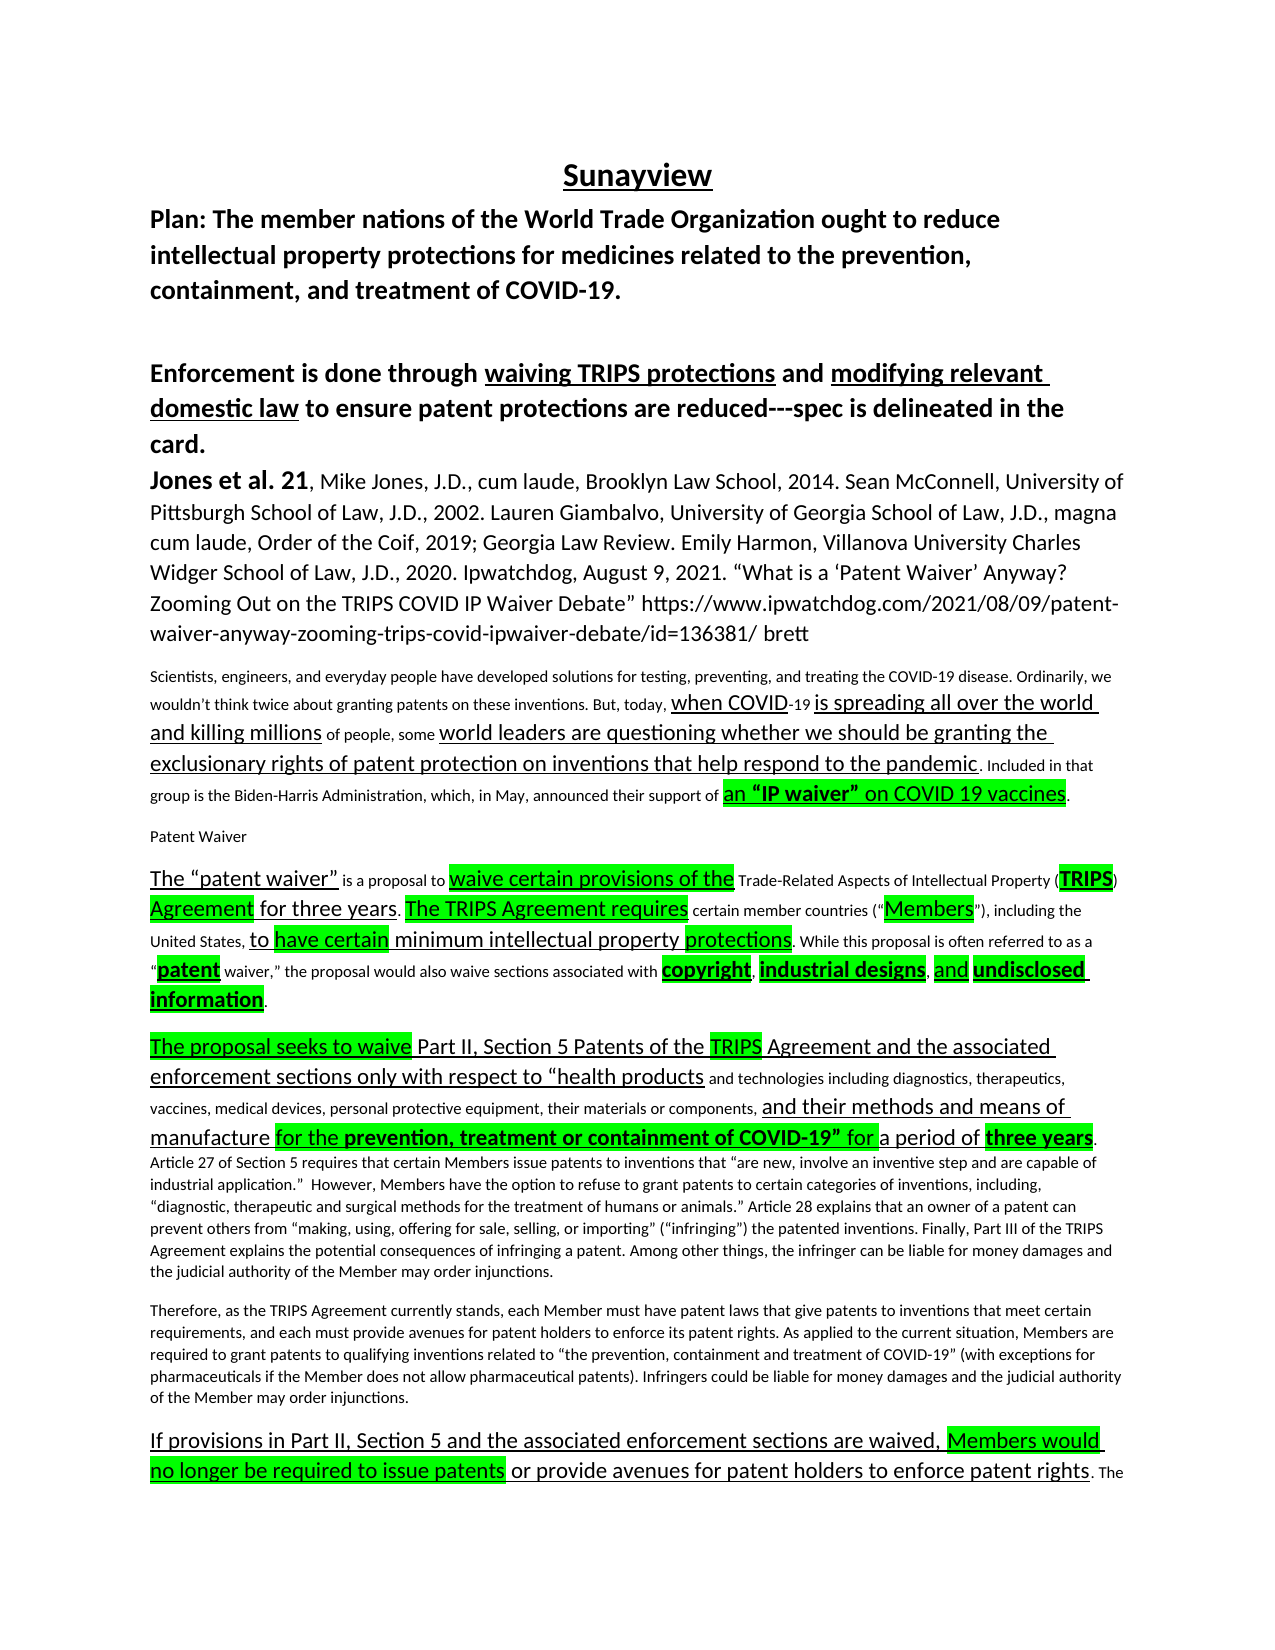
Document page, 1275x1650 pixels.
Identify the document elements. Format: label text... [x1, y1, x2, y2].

text Therefore, as the TRIPS Agreement currently stands, each Member must have patent laws that give patents to inventions that meet certain requirements, and each must provide avenues for patent holders to enforce its patent rights. As applied to the current situation, Members are required to grant patents to qualifying inventions related to “the prevention, containment and treatment of COVID-19” (with exceptions for pharmaceuticals if the Member does not allow pharmaceutical patents). Infringers could be liable for money damages and the judicial authority of the Member may order injunctions. [150, 1300, 1125, 1408]
subtitle Plan: The member nations of the World Trade Organization ought to reduce intellectual property protections for medicines related to the prevention, containment, and treatment of COVID-19. [150, 202, 1125, 307]
text Patent Waiver [150, 826, 1125, 846]
text Jones et al. 21, Mike Jones, J.D., cum laude, Brooklyn Law School, 2014. Sean McConnell, University of Pittsburgh School of Law, J.D., 2002. Lauren Giambalvo, University of Georgia School of Law, J.D., magna cum laude, Order of the Coif, 2019; Georgia Law Review. Emily Harmon, Villanova University Charles Widger School of Law, J.D., 2020. Ipwatchdog, August 9, 2021. “What is a ‘Patent Waiver’ Anyway? Zooming Out on the TRIPS COVID IP Waiver Debate” https://www.ipwatchdog.com/2021/08/09/patent-waiver-anyway-zooming-trips-covid-ipwaiver-debate/id=136381/ brett [150, 463, 1125, 647]
text Scientists, engineers, and everyday people have developed solutions for testing, preventing, and treating the COVID-19 disease. Ordinarily, we wouldn’t think twice about granting patents on these inventions. But, today, when COVID-19 is spreading all over the world and killing millions of people, some world leaders are questioning whether we should be granting the exclusionary rights of patent protection on inventions that help respond to the pandemic. Included in that group is the Biden-Harris Administration, which, in May, announced their support of an “IP waiver” on COVID 19 vaccines. [150, 666, 1125, 807]
text The proposal seeks to waive Part II, Section 5 Patents of the TRIPS Agreement and the associated enforcement sections only with respect to “health products and technologies including diagnostics, therapeutics, vaccines, medical devices, personal protective equipment, their materials or components, and their methods and means of manufacture for the prevention, treatment or containment of COVID-19” for a period of three years. Article 27 of Section 5 requires that certain Members issue patents to inventions that “are new, involve an inventive step and are capable of industrial application.” However, Members have the option to refuse to grant patents to certain categories of inventions, including, “diagnostic, therapeutic and surgical methods for the treatment of humans or animals.” Article 28 explains that an owner of a patent can prevent others from “making, using, offering for sale, selling, or importing” (“infringing”) the patented inventions. Finally, Part III of the TRIPS Agreement explains the potential consequences of infringing a patent. Among other things, the infringer can be liable for money damages and the judicial authority of the Member may order injunctions. [150, 1032, 1125, 1282]
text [150, 1426, 1125, 1484]
text The “patent waiver” is a proposal to waive certain provisions of the Trade-Related Aspects of Intellectual Property (TRIPS) Agreement for three years. The TRIPS Agreement requires certain member countries (“Members”), including the United States, to have certain minimum intellectual property protections. While this proposal is often referred to as a “patent waiver,” the proposal would also waive sections associated with copyright, industrial designs, and undisclosed information. [150, 864, 1125, 1013]
subtitle Sunayview [150, 154, 1125, 195]
subtitle Enforcement is done through waiving TRIPS protections and modifying relevant domestic law to ensure patent protections are reduced---spec is delineated in the card. [150, 356, 1125, 460]
